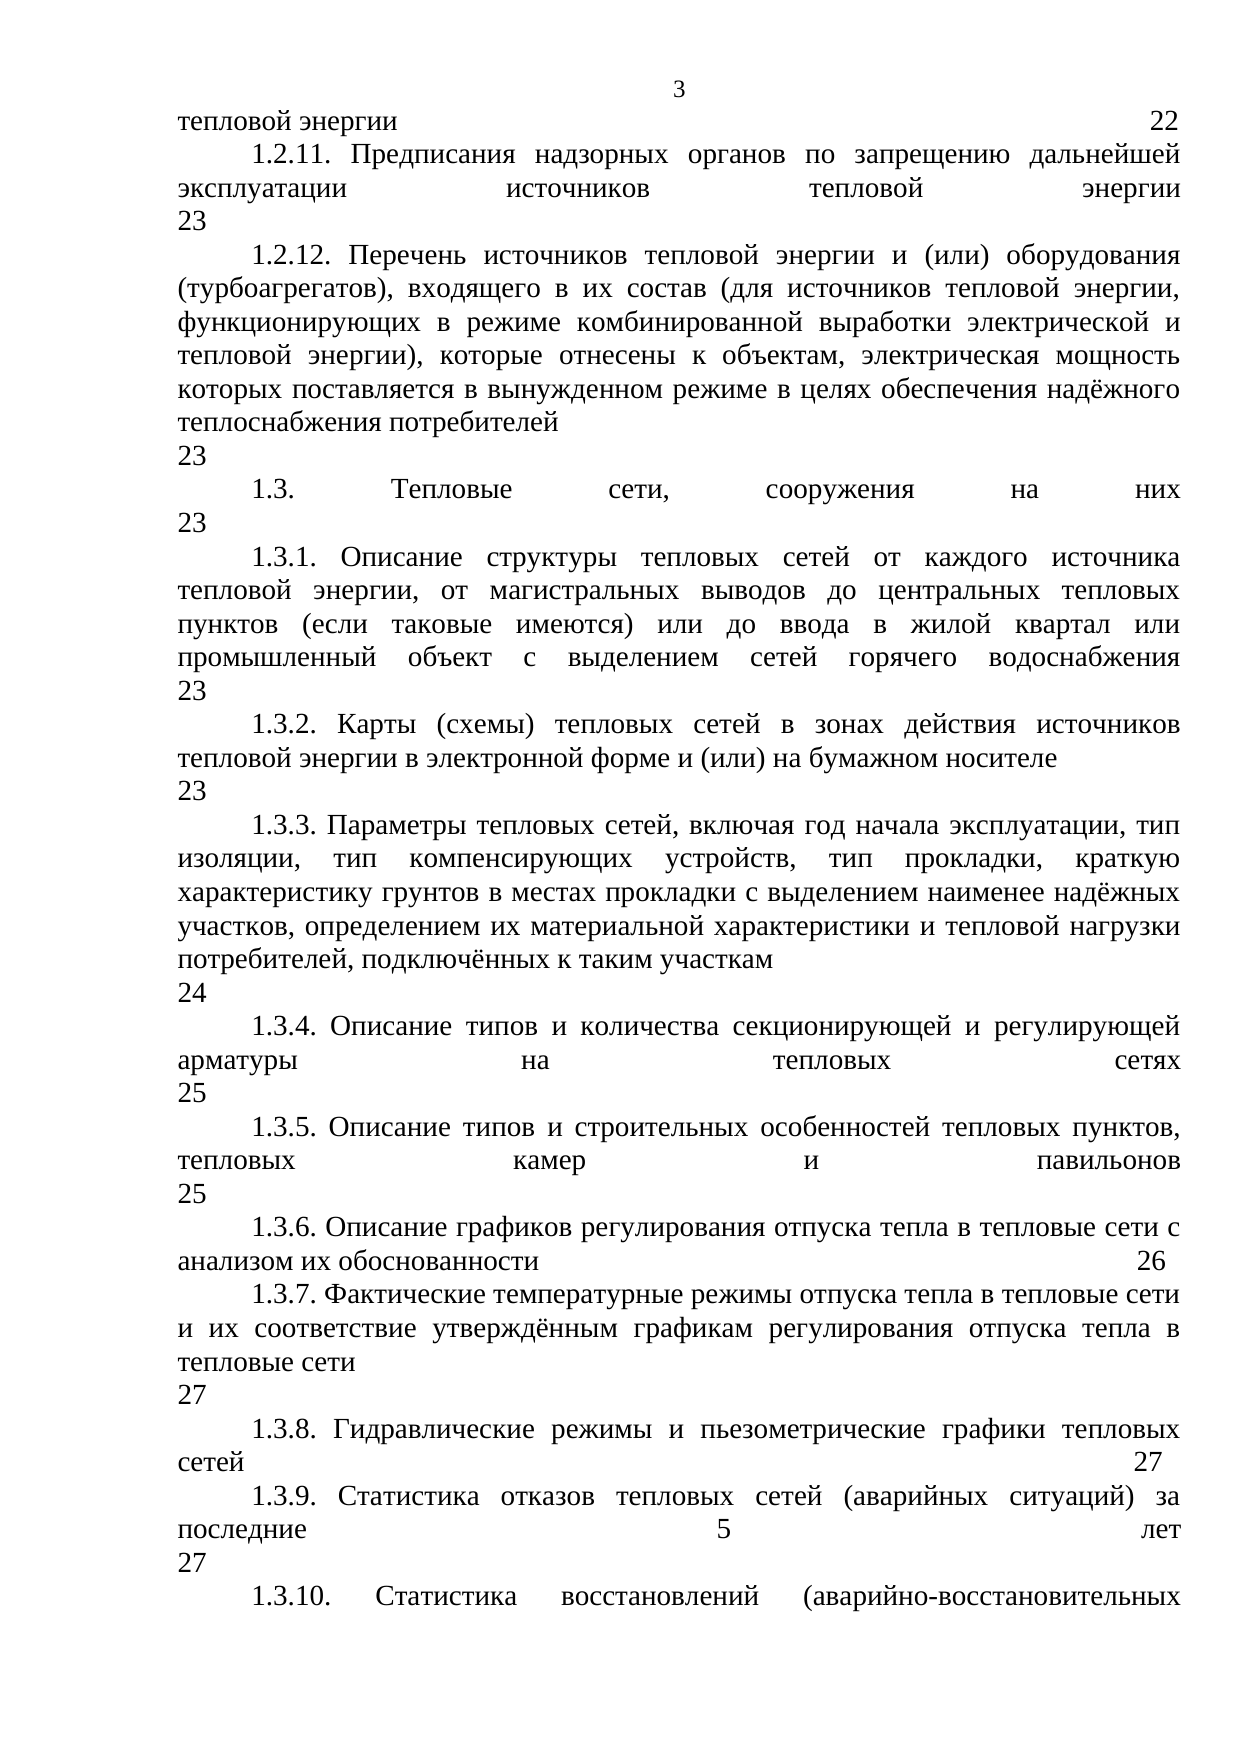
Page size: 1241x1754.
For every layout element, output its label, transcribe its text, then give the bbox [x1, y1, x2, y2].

text 1.3.9. Статистика отказов тепловых сетей (аварийных ситуаций) за последние 5 лет 27 [177, 1478, 1181, 1578]
text 1.3.6. Описание графиков регулирования отпуска тепла в тепловые сети с анализом их обоснованности 26 [177, 1209, 1181, 1277]
text 1.3.5. Описание типов и строительных особенностей тепловых пунктов, тепловых камер и павильонов 25 [177, 1109, 1181, 1209]
text 1.3.8. Гидравлические режимы и пьезометрические графики тепловых сетей 27 [177, 1411, 1181, 1478]
text 1.3. Тепловые сети, сооружения на них 23 [177, 472, 1181, 539]
text 1.2.12. Перечень источников тепловой энергии и (или) оборудования (турбоагрегатов), входящего в их состав (для источников тепловой энергии, функционирующих в режиме комбинированной выработки электрической и тепловой энергии), которые отнесены к объектам, электрическая мощность которых поставляется в вынужденном режиме в целях обеспечения надёжного теплоснабжения потребителей 23 [177, 237, 1181, 472]
text 1.3.2. Карты (схемы) тепловых сетей в зонах действия источников тепловой энергии в электронной форме и (или) на бумажном носителе 23 [177, 706, 1181, 807]
text 1.3.4. Описание типов и количества секционирующей и регулирующей арматуры на тепловых сетях 25 [177, 1008, 1181, 1109]
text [177, 103, 1181, 136]
text 1.3.3. Параметры тепловых сетей, включая год начала эксплуатации, тип изоляции, тип компенсирующих устройств, тип прокладки, краткую характеристику грунтов в местах прокладки с выделением наименее надёжных участков, определением их материальной характеристики и тепловой нагрузки потребителей, подключённых к таким участкам 24 [177, 807, 1181, 1008]
text 1.2.11. Предписания надзорных органов по запрещению дальнейшей эксплуатации источников тепловой энергии 23 [177, 136, 1181, 237]
text 1.3.1. Описание структуры тепловых сетей от каждого источника тепловой энергии, от магистральных выводов до центральных тепловых пунктов (если таковые имеются) или до ввода в жилой квартал или промышленный объект с выделением сетей горячего водоснабжения 23 [177, 539, 1181, 706]
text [177, 1578, 1181, 1612]
text 1.3.7. Фактические температурные режимы отпуска тепла в тепловые сети и их соответствие утверждённым графикам регулирования отпуска тепла в тепловые сети 27 [177, 1277, 1181, 1411]
